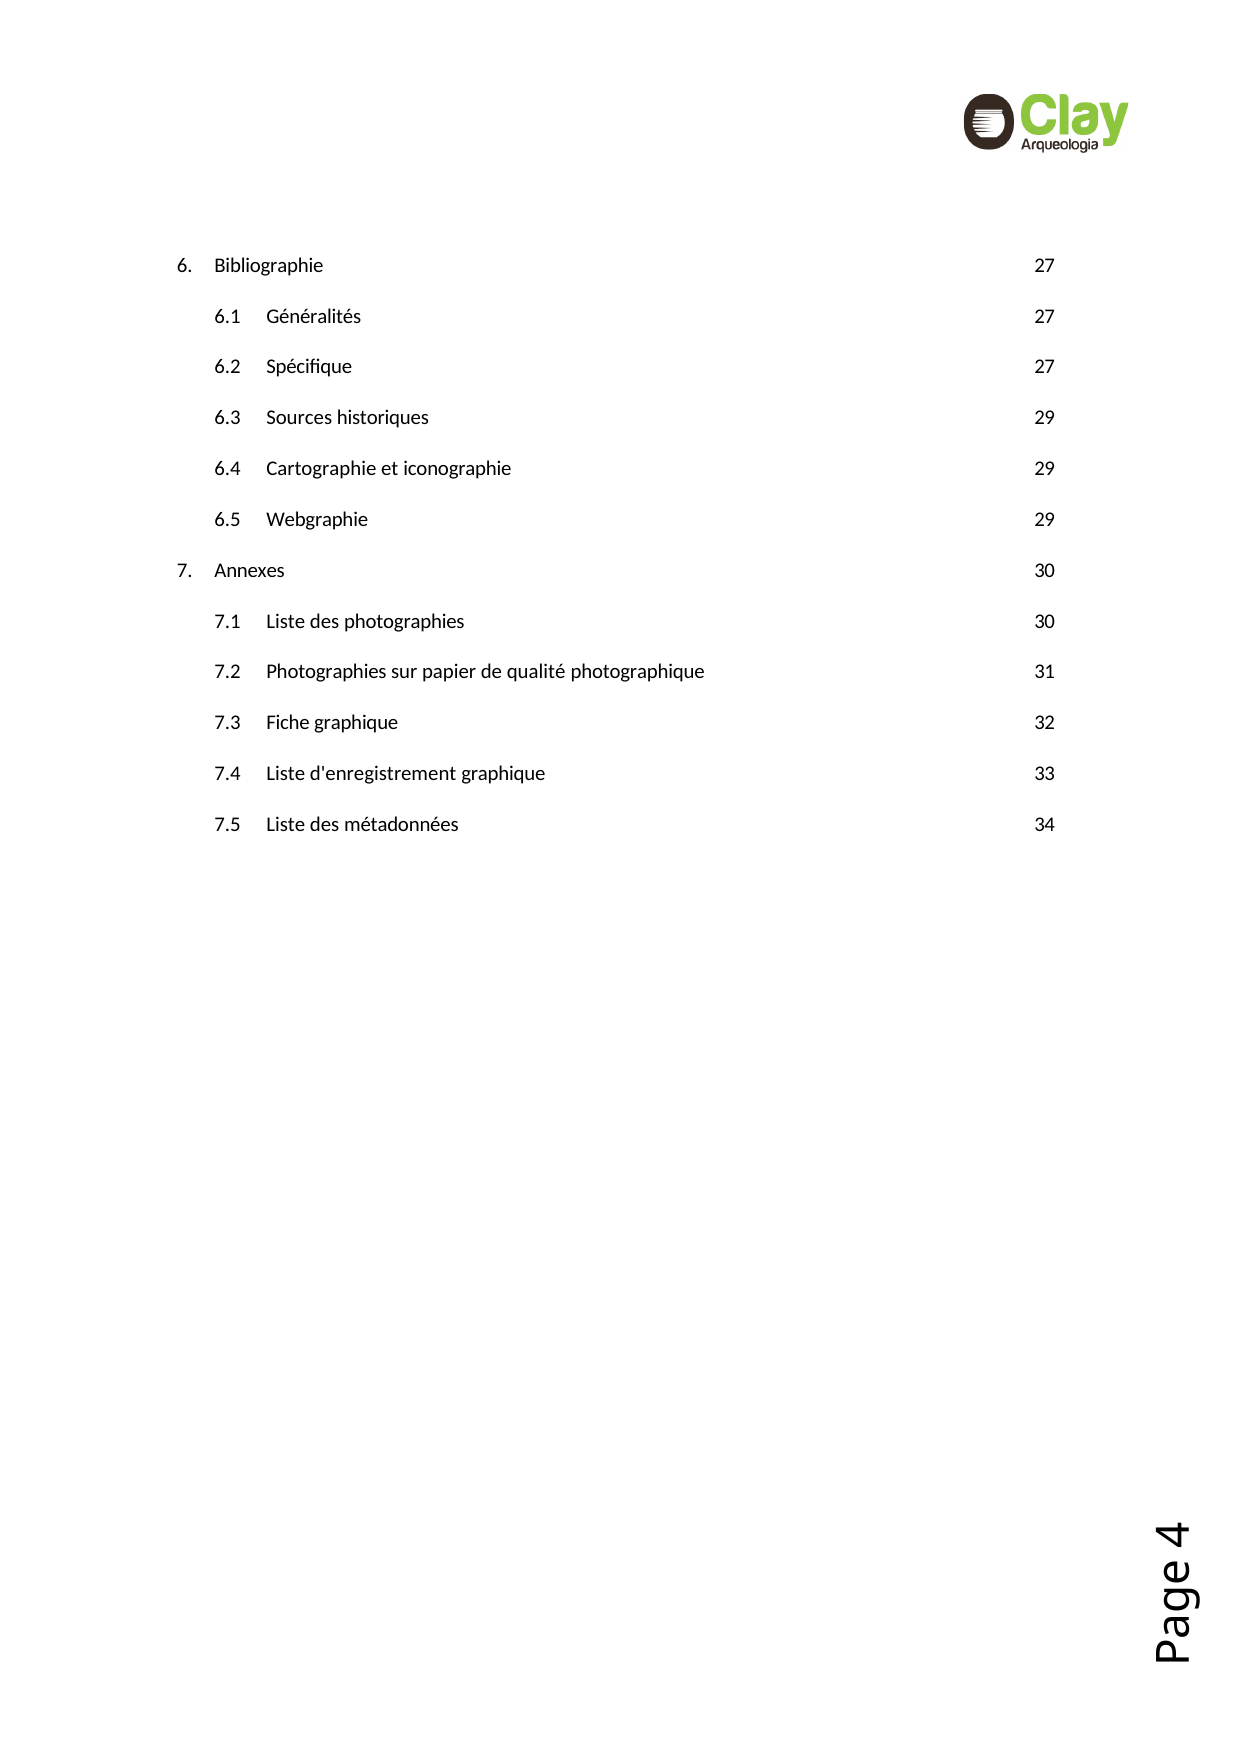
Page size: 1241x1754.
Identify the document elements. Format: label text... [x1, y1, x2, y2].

list Bibliographie 27 [177, 252, 1122, 277]
list Liste des photographies 30 [214, 608, 1122, 633]
list Cartographie et iconographie 29 [214, 455, 1122, 481]
list Sources historiques 29 [214, 404, 1122, 430]
list Généralités 27 [214, 303, 1122, 328]
list Annexes 30 [177, 557, 1122, 582]
list Photographies sur papier de qualité photographique 31 [214, 659, 1122, 684]
list Spécifique 27 [214, 354, 1122, 379]
list Liste d'enregistrement graphique 33 [214, 761, 1122, 786]
list Liste des métadonnées 34 [214, 811, 1122, 837]
picture [963, 94, 1129, 153]
list Webgraphie 29 [214, 506, 1122, 532]
list Fiche graphique 32 [214, 709, 1122, 735]
